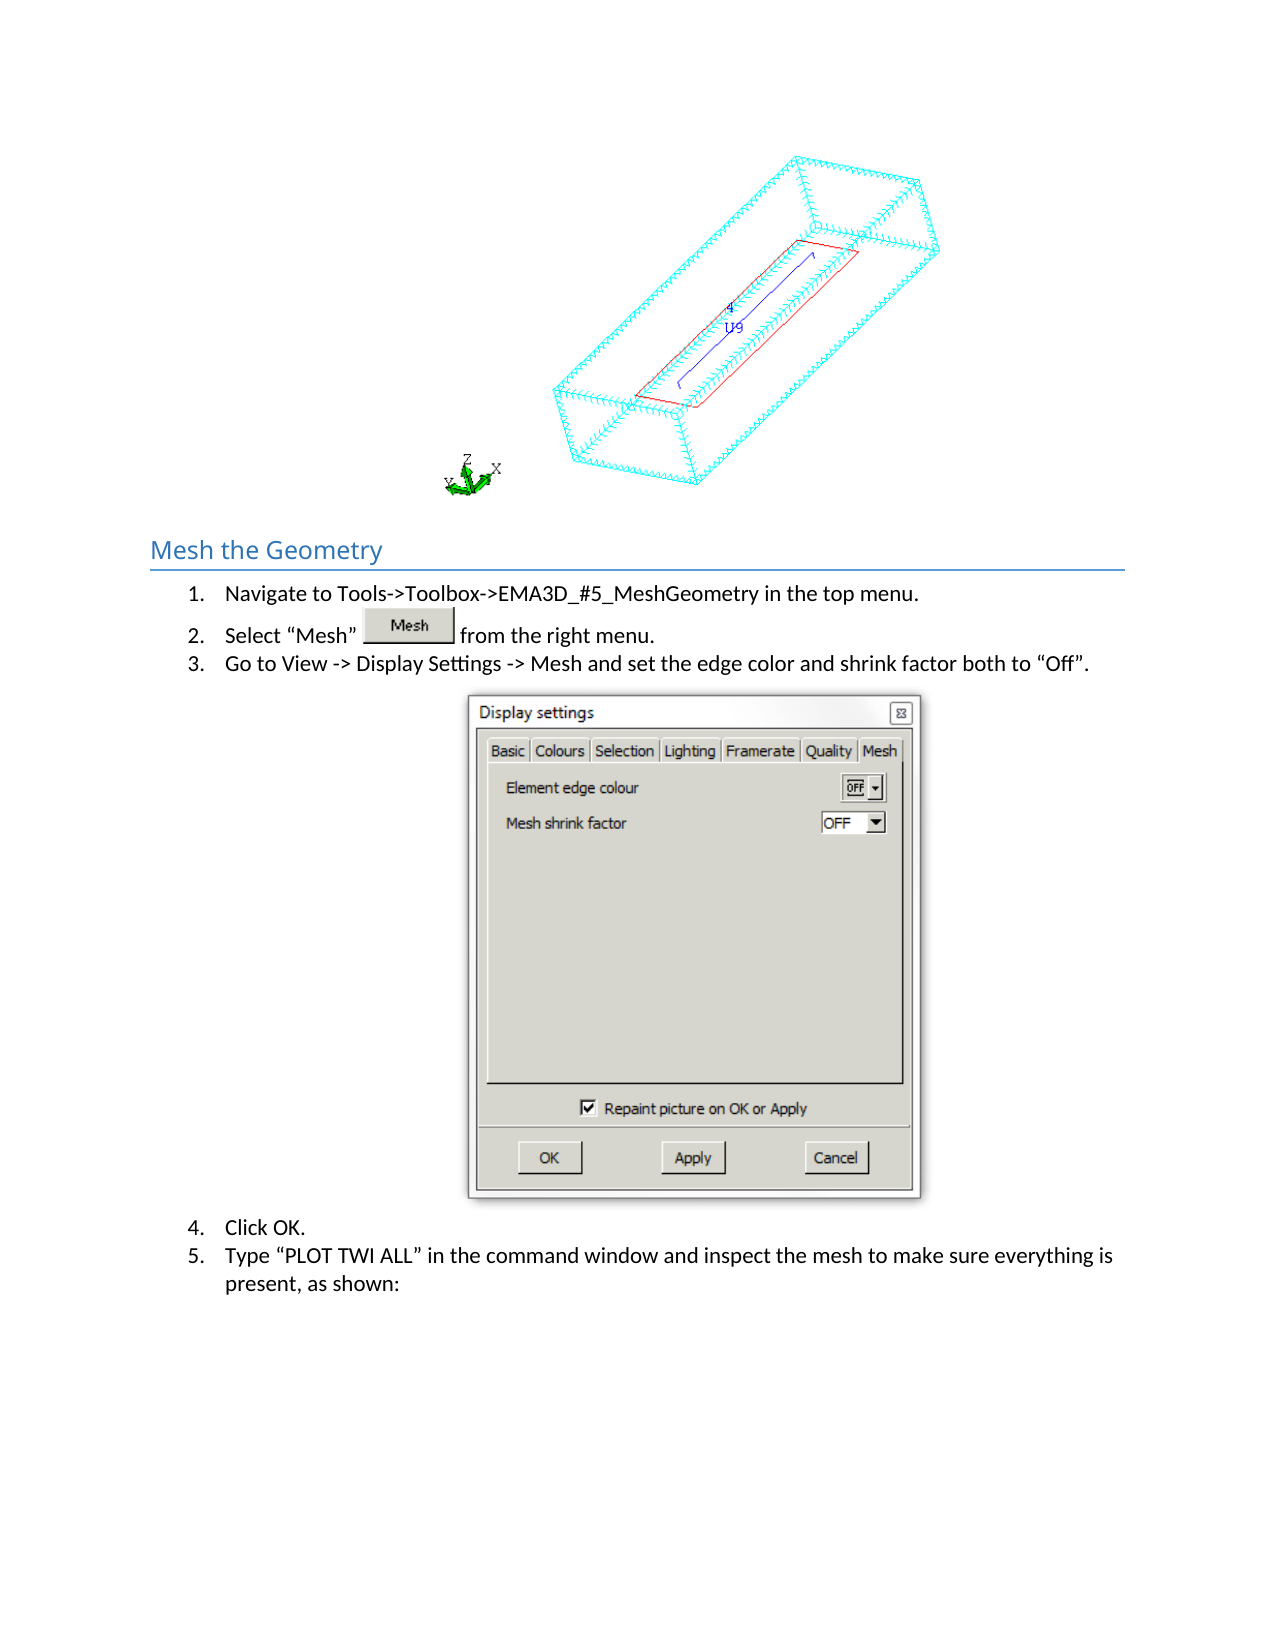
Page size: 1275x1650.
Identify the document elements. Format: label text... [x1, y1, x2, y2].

list Navigate to Tools->Toolbox->EMA3D_#5_MeshGeometry in the top menu. [187, 579, 1125, 607]
picture [453, 677, 934, 1214]
list Type “PLOT TWI ALL” in the command window and inspect the mesh to make sure everything is present, as shown: [187, 1241, 1125, 1297]
list Select “Mesh” from the right menu. [187, 607, 1125, 649]
subtitle Mesh the Geometry [150, 533, 1125, 569]
picture [439, 150, 949, 512]
list Click OK. [187, 1213, 1125, 1241]
list Go to View -> Display Settings -> Mesh and set the edge color and shrink factor both to “Off”. [187, 649, 1125, 677]
picture [362, 607, 455, 644]
